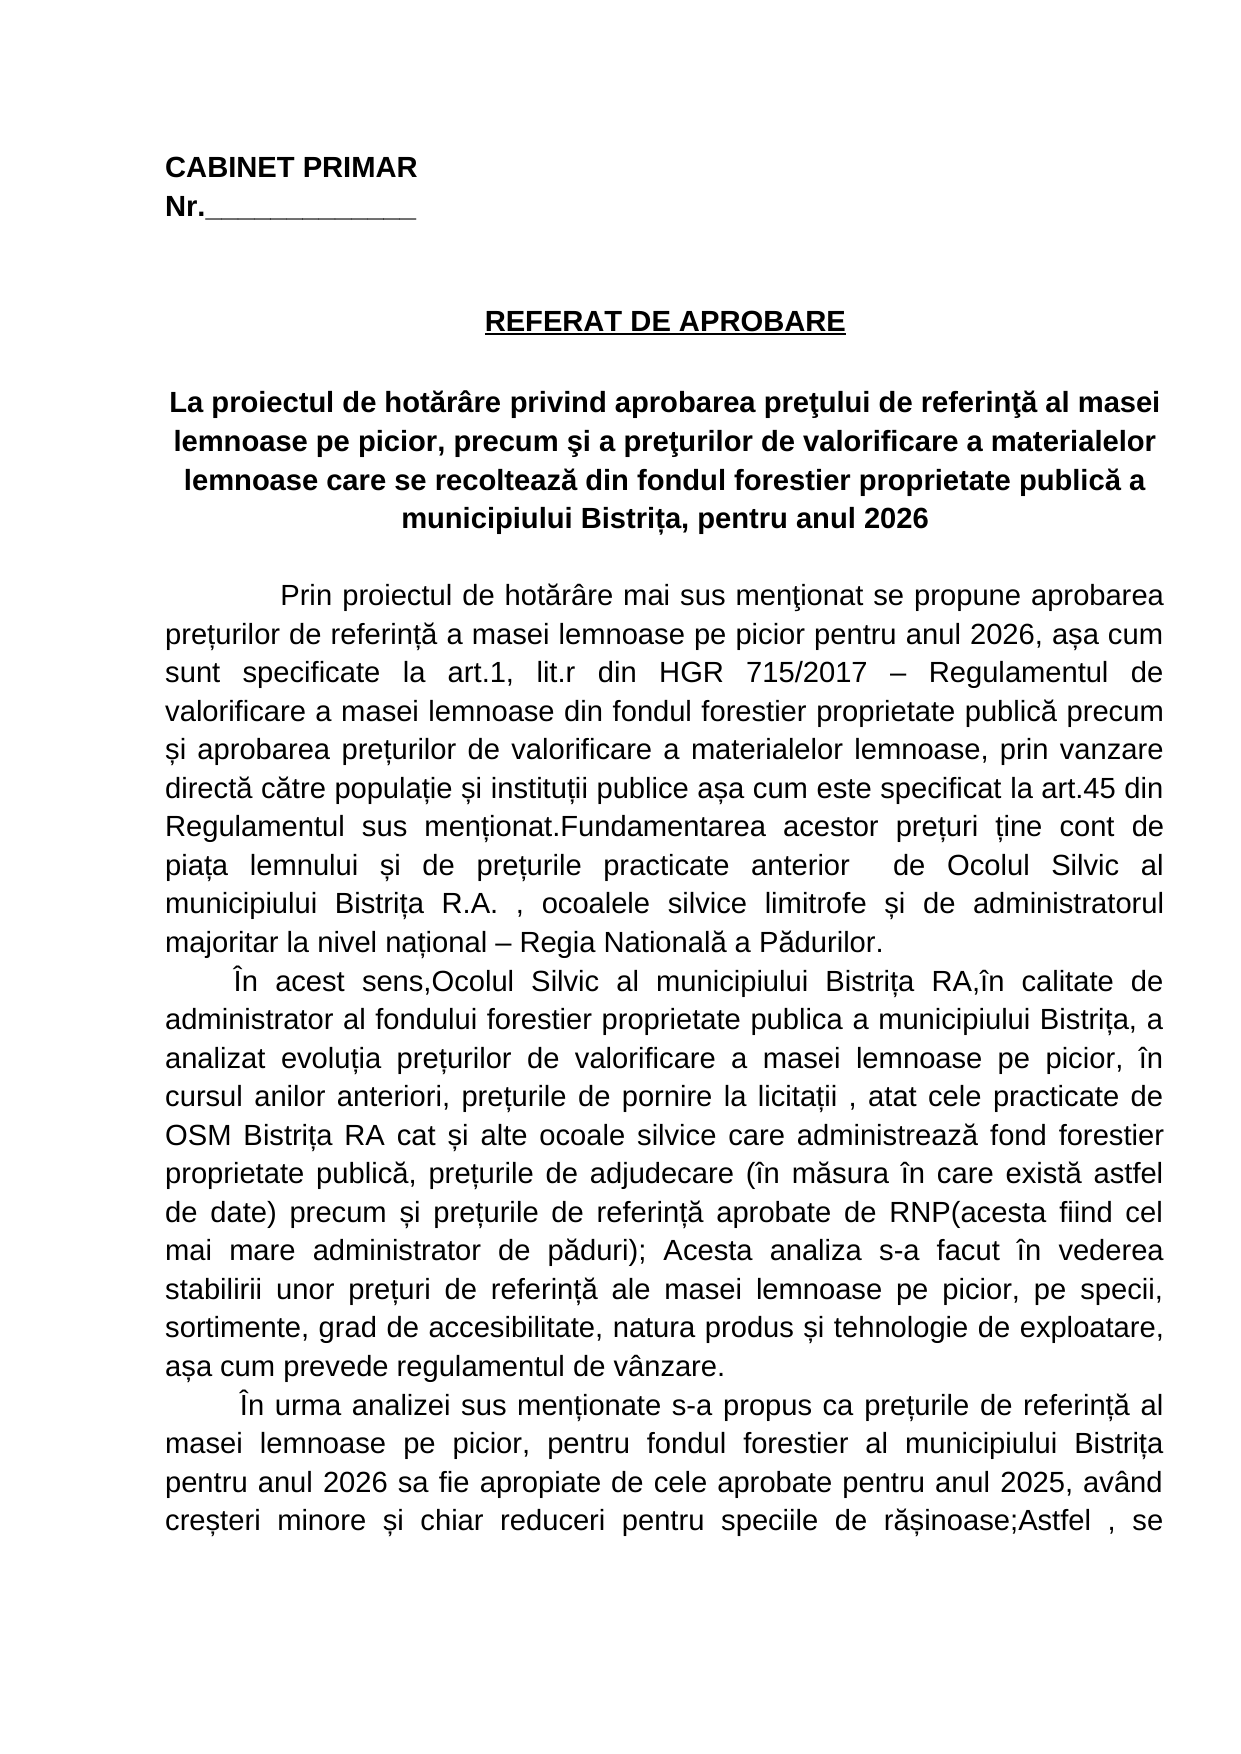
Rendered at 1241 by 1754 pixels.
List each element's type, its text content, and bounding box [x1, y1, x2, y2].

text REFERAT DE APROBARE [165, 304, 1165, 338]
text În acest sens,Ocolul Silvic al municipiului Bistrița RA,în calitate de administrator al fondului forestier proprietate publica a municipiului Bistrița, a analizat evoluția prețurilor de valorificare a masei lemnoase pe picior, în cursul anilor anteriori, prețurile de pornire la licitații , atat cele practicate de OSM Bistrița RA cat și alte ocoale silvice care administrează fond forestier proprietate publică, prețurile de adjudecare (în măsura în care există astfel de date) precum și prețurile de referință aprobate de RNP(acesta fiind cel mai mare administrator de păduri); Acesta analiza s-a facut în vederea stabilirii unor prețuri de referință ale masei lemnoase pe picior, pe specii, sortimente, grad de accesibilitate, natura produs și tehnologie de exploatare, așa cum prevede regulamentul de vânzare. [165, 963, 1165, 1382]
text Nr._____________ [165, 188, 1165, 222]
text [165, 1387, 1165, 1537]
text CABINET PRIMAR [165, 150, 1165, 183]
text La proiectul de hotărâre privind aprobarea preţului de referinţă al masei lemnoase pe picior, precum şi a preţurilor de valorificare a materialelor lemnoase care se recoltează din fondul forestier proprietate publică a municipiului Bistrița, pentru anul 2026 [165, 385, 1165, 534]
text Prin proiectul de hotărâre mai sus menţionat se propune aprobarea prețurilor de referință a masei lemnoase pe picior pentru anul 2026, așa cum sunt specificate la art.1, lit.r din HGR 715/2017 – Regulamentul de valorificare a masei lemnoase din fondul forestier proprietate publică precum și aprobarea prețurilor de valorificare a materialelor lemnoase, prin vanzare directă către populație și instituții publice așa cum este specificat la art.45 din Regulamentul sus menționat.Fundamentarea acestor prețuri ține cont de piața lemnului și de prețurile practicate anterior de Ocolul Silvic al municipiului Bistrița R.A. , ocoalele silvice limitrofe și de administratorul majoritar la nivel național – Regia Natională a Pădurilor. [165, 578, 1165, 958]
